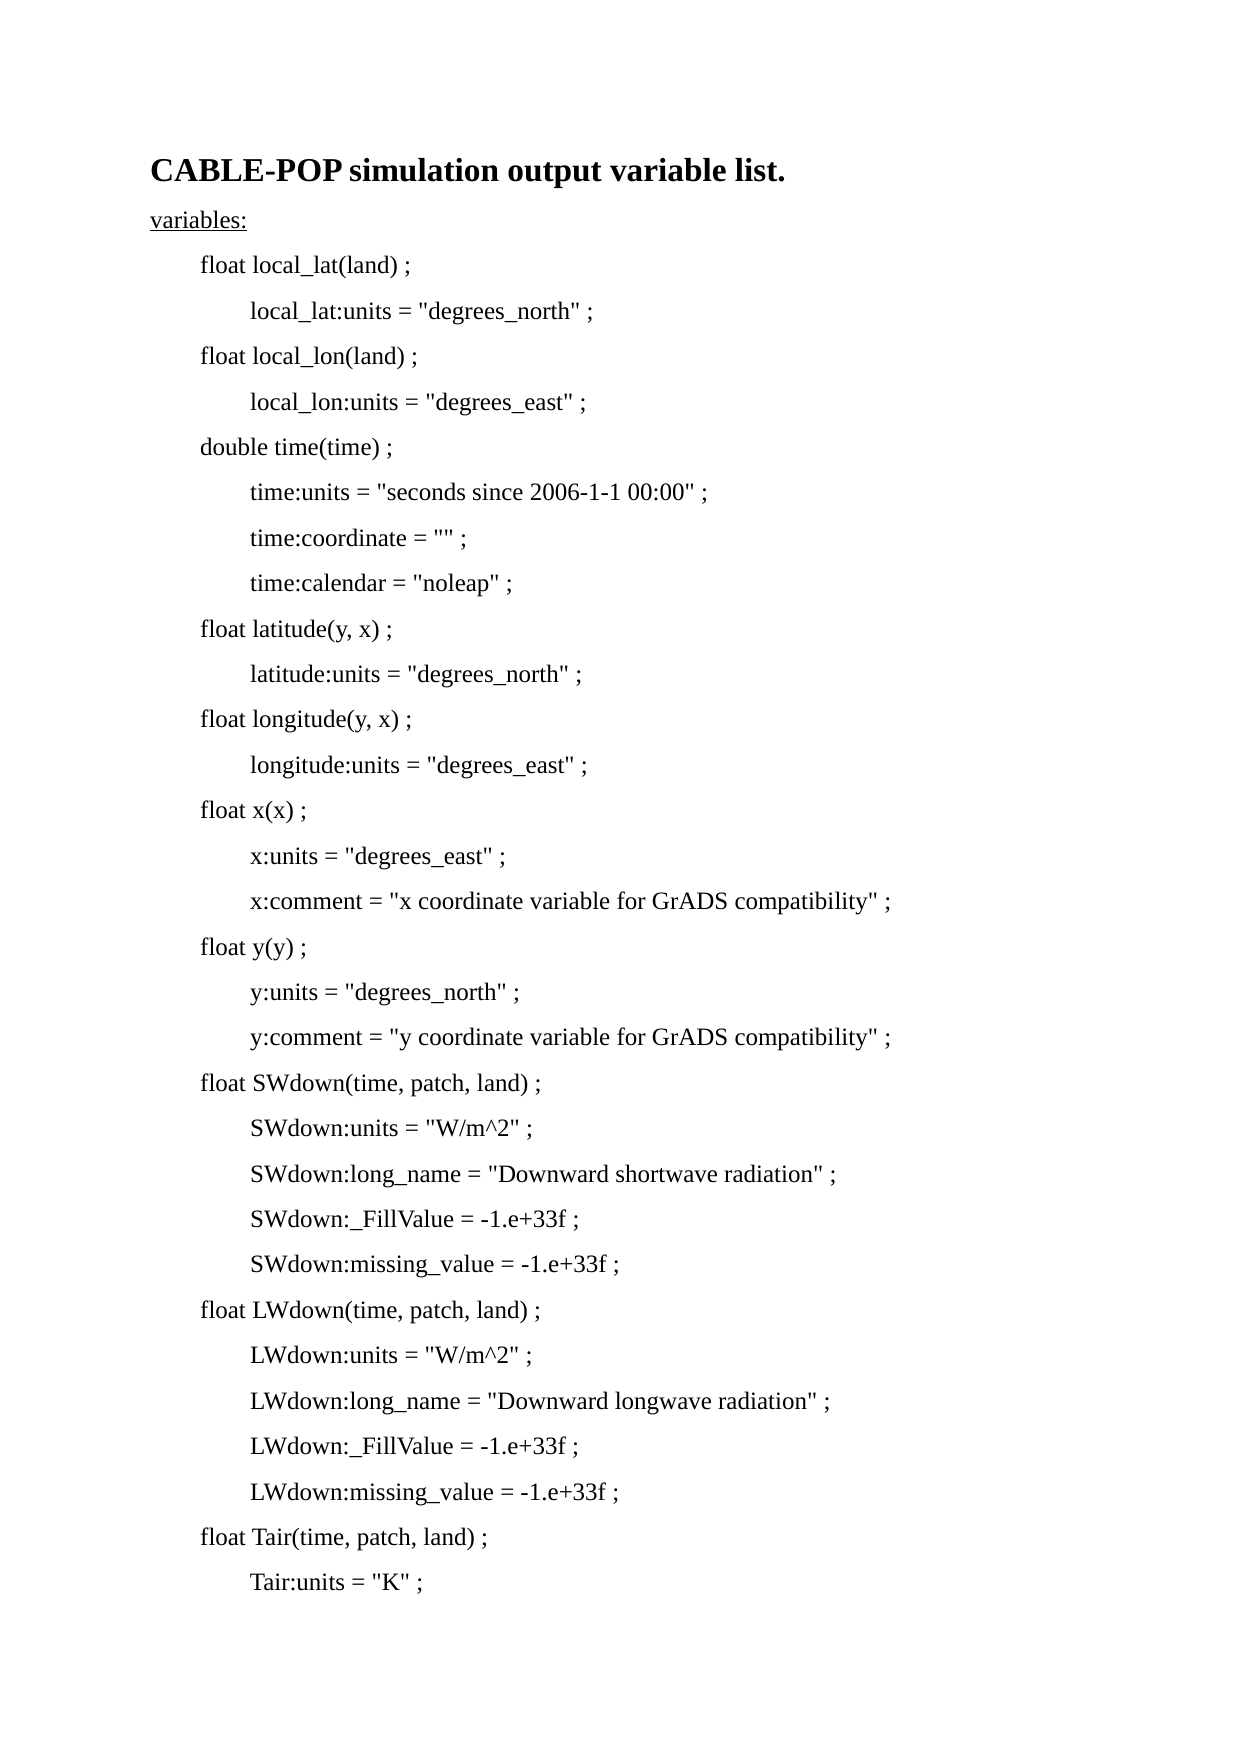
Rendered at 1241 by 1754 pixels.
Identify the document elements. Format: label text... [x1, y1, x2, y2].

text LWdown:missing_value = -1.e+33f ; [150, 1477, 1090, 1505]
text x:comment = "x coordinate variable for GrADS compatibility" ; [150, 886, 1090, 915]
text latitude:units = "degrees_north" ; [150, 659, 1090, 688]
text local_lon:units = "degrees_east" ; [150, 387, 1090, 415]
text SWdown:_FillValue = -1.e+33f ; [150, 1204, 1090, 1233]
text time:calendar = "noleap" ; [150, 568, 1090, 597]
text Tair:units = "K" ; [150, 1567, 1090, 1596]
text time:coordinate = "" ; [150, 523, 1090, 552]
text longitude:units = "degrees_east" ; [150, 750, 1090, 779]
text x:units = "degrees_east" ; [150, 841, 1090, 869]
text SWdown:long_name = "Downward shortwave radiation" ; [150, 1159, 1090, 1187]
text float local_lon(land) ; [150, 341, 1090, 370]
text local_lat:units = "degrees_north" ; [150, 296, 1090, 324]
text float y(y) ; [150, 932, 1090, 960]
text float x(x) ; [150, 795, 1090, 824]
text variables: [150, 205, 1090, 234]
text LWdown:units = "W/m^2" ; [150, 1340, 1090, 1369]
text time:units = "seconds since 2006-1-1 00:00" ; [150, 477, 1090, 506]
text float longitude(y, x) ; [150, 704, 1090, 733]
text float SWdown(time, patch, land) ; [150, 1068, 1090, 1097]
text y:comment = "y coordinate variable for GrADS compatibility" ; [150, 1022, 1090, 1051]
text float Tair(time, patch, land) ; [150, 1522, 1090, 1551]
text SWdown:missing_value = -1.e+33f ; [150, 1249, 1090, 1278]
text LWdown:_FillValue = -1.e+33f ; [150, 1431, 1090, 1460]
text float LWdown(time, patch, land) ; [150, 1295, 1090, 1324]
text float local_lat(land) ; [150, 250, 1090, 279]
text y:units = "degrees_north" ; [150, 977, 1090, 1006]
text LWdown:long_name = "Downward longwave radiation" ; [150, 1386, 1090, 1414]
text CABLE-POP simulation output variable list. [150, 150, 1090, 188]
text float latitude(y, x) ; [150, 614, 1090, 642]
text SWdown:units = "W/m^2" ; [150, 1113, 1090, 1142]
text double time(time) ; [150, 432, 1090, 461]
